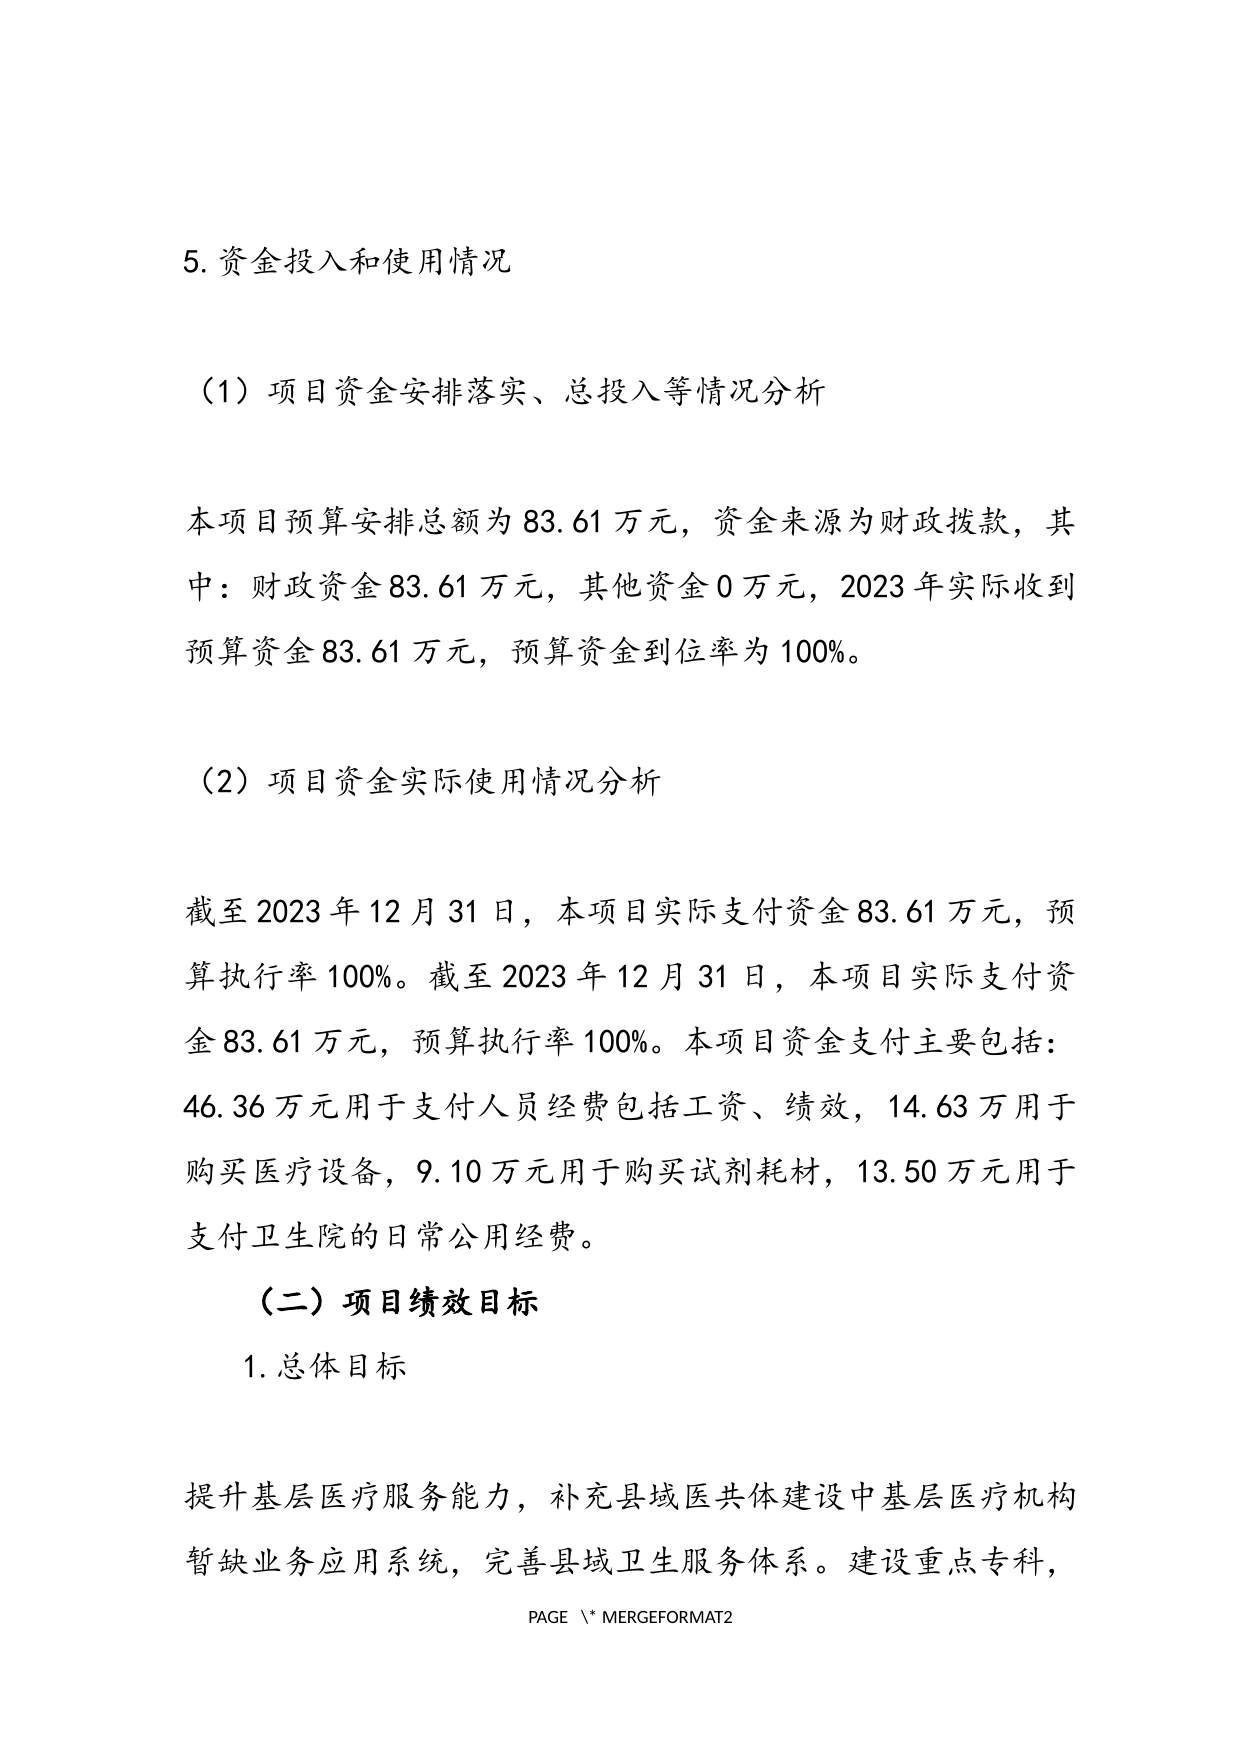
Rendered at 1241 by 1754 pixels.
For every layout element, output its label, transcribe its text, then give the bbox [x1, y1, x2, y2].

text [183, 162, 1078, 1267]
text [183, 1332, 1078, 1592]
text （二）项目绩效目标 [183, 1267, 1078, 1332]
